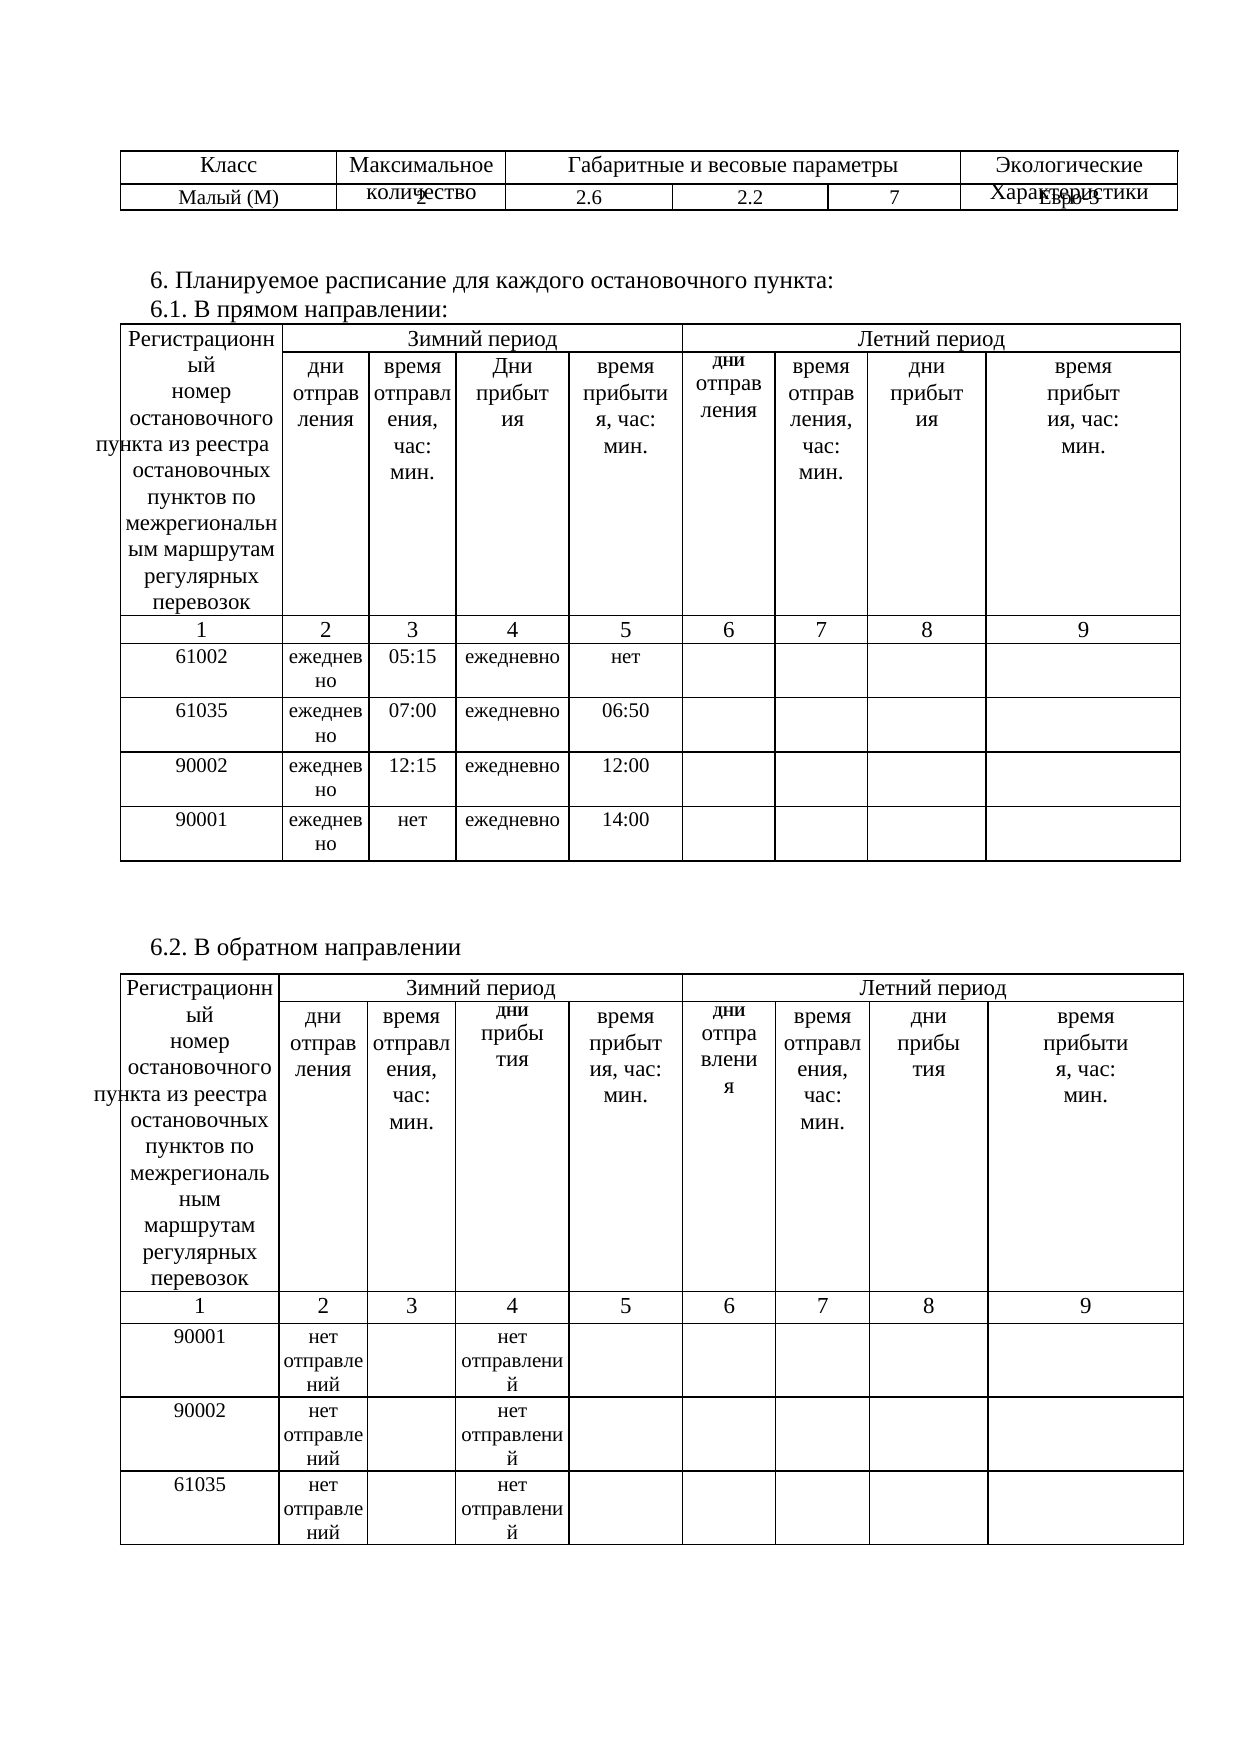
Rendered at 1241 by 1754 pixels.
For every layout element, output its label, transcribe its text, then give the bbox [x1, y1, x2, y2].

table_cell 2 [280, 1292, 367, 1322]
table_cell 90002 [121, 753, 282, 806]
table_cell нет отправлений [280, 1324, 367, 1396]
table_cell 61002 [121, 644, 282, 697]
table_cell 6 [683, 1292, 775, 1322]
table_cell [683, 1398, 775, 1470]
table_cell ежедневно [457, 753, 568, 806]
table_cell 7 [776, 1292, 869, 1322]
table_cell 9 [989, 1292, 1183, 1322]
table_cell 07:00 [370, 698, 455, 751]
table_cell [683, 807, 774, 860]
table_cell ежедневно [283, 644, 368, 697]
table_header Зимний период [283, 325, 682, 351]
table_cell 90002 [121, 1398, 278, 1470]
table_header Класс [121, 152, 336, 183]
table_cell [868, 753, 985, 806]
table_cell нет [370, 807, 455, 860]
table_cell 8 [868, 616, 985, 642]
table_cell 12:00 [570, 753, 682, 806]
table_cell ежедневно [283, 807, 368, 860]
table_cell 8 [870, 1292, 987, 1322]
table_cell [570, 1472, 682, 1544]
table_cell ежедневно [457, 807, 568, 860]
table_cell [868, 807, 985, 860]
table_cell 2.2 [673, 185, 827, 209]
table_cell [776, 1324, 869, 1396]
table_cell Евро-3 [961, 185, 1177, 209]
table_cell 5 [570, 616, 682, 642]
table_cell нет отправлений [280, 1472, 367, 1544]
table_cell 1 [121, 1292, 278, 1322]
table_cell время прибыт ия, час: мин. [987, 353, 1180, 614]
table_cell дни прибыт ия [868, 353, 985, 614]
table_cell [683, 698, 774, 751]
table_cell 05:15 [370, 644, 455, 697]
table_cell дни отправ ления [283, 353, 368, 614]
table_cell ежедневно [457, 644, 568, 697]
table_cell 61035 [121, 1472, 278, 1544]
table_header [121, 975, 278, 1291]
table_cell [776, 1472, 869, 1544]
table_header Летний период [683, 325, 1180, 351]
table_cell [368, 1398, 455, 1470]
table_cell Дни прибыт ия [457, 353, 568, 614]
table_header Летний период [683, 975, 1183, 1001]
table_cell 7 [829, 185, 960, 209]
text 6.2. В обратном направлении [150, 932, 1090, 960]
table_cell [776, 644, 867, 697]
table_cell [368, 1472, 455, 1544]
table_cell 9 [987, 616, 1180, 642]
table_cell нет отправлений [456, 1398, 568, 1470]
table_header Зимний период [280, 975, 682, 1001]
table_cell [987, 753, 1180, 806]
table_cell 4 [457, 616, 568, 642]
table_cell 6 [683, 616, 774, 642]
table_cell время отправ ления, час: мин. [776, 353, 867, 614]
table_cell [989, 1472, 1183, 1544]
table_cell [987, 644, 1180, 697]
table_cell [868, 698, 985, 751]
table_cell нет отправлений [280, 1398, 367, 1470]
table_cell [868, 644, 985, 697]
table_cell [683, 753, 774, 806]
table_cell дни прибы тия [870, 1002, 987, 1291]
table_cell нет [570, 644, 682, 697]
table_cell [989, 1324, 1183, 1396]
table_header Регистрационный номер остановочного пункта из реестра остановочных пунктов по межрегиональным маршрутам регулярных перевозок [121, 325, 282, 614]
table_cell 90001 [121, 1324, 278, 1396]
text 6. Планируемое расписание для каждого остановочного пункта: [150, 266, 1090, 294]
table_cell время отправл ения, час: мин. [370, 353, 455, 614]
table_cell 2 [283, 616, 368, 642]
table_cell Малый (М) [121, 185, 336, 209]
table_cell дни отправ ления [280, 1002, 367, 1291]
table_cell 61035 [121, 698, 282, 751]
table_cell ежедневно [457, 698, 568, 751]
table_cell [368, 1324, 455, 1396]
table_cell 90001 [121, 807, 282, 860]
table_cell ДНИ отправ ления [683, 353, 774, 614]
table_cell ежедневно [283, 753, 368, 806]
table_cell [776, 753, 867, 806]
table_cell [870, 1472, 987, 1544]
table_cell [683, 1324, 775, 1396]
table_cell ежедневно [283, 698, 368, 751]
table_cell 3 [368, 1292, 455, 1322]
table_cell 4 [456, 1292, 568, 1322]
table_cell [570, 1324, 682, 1396]
table_header Экологические Характеристики [961, 152, 1177, 183]
table_cell 14:00 [570, 807, 682, 860]
table_cell [683, 644, 774, 697]
table_cell 1 [121, 616, 282, 642]
table_cell время отправл ения, час: мин. [368, 1002, 455, 1291]
table_cell 7 [776, 616, 867, 642]
text 6.1. В прямом направлении: [150, 294, 1090, 323]
table_cell [870, 1398, 987, 1470]
table_cell время прибыти я, час: мин. [989, 1002, 1183, 1291]
table_cell [776, 1398, 869, 1470]
table_cell время отправл ения, час: мин. [776, 1002, 869, 1291]
table_cell [776, 807, 867, 860]
table_cell [570, 1398, 682, 1470]
table_cell 12:15 [370, 753, 455, 806]
table_cell [683, 1472, 775, 1544]
table_cell [870, 1324, 987, 1396]
table_cell ДНИ отпра влени я [683, 1002, 775, 1291]
table_cell 3 [370, 616, 455, 642]
table_cell 2.6 [506, 185, 672, 209]
table_cell ДНИ прибы тия [456, 1002, 568, 1291]
table_cell [987, 698, 1180, 751]
table_cell [987, 807, 1180, 860]
table_cell нет отправлений [456, 1324, 568, 1396]
table_cell время прибыти я, час: мин. [570, 353, 682, 614]
table_header Максимальное количество [337, 152, 505, 183]
table_header Габаритные и весовые параметры [506, 152, 960, 183]
table_cell [776, 698, 867, 751]
table_cell 5 [570, 1292, 682, 1322]
table_cell время прибыт ия, час: мин. [570, 1002, 682, 1291]
table_cell [989, 1398, 1183, 1470]
table_cell нет отправлений [456, 1472, 568, 1544]
table_cell 2 [337, 185, 505, 209]
table_cell 06:50 [570, 698, 682, 751]
